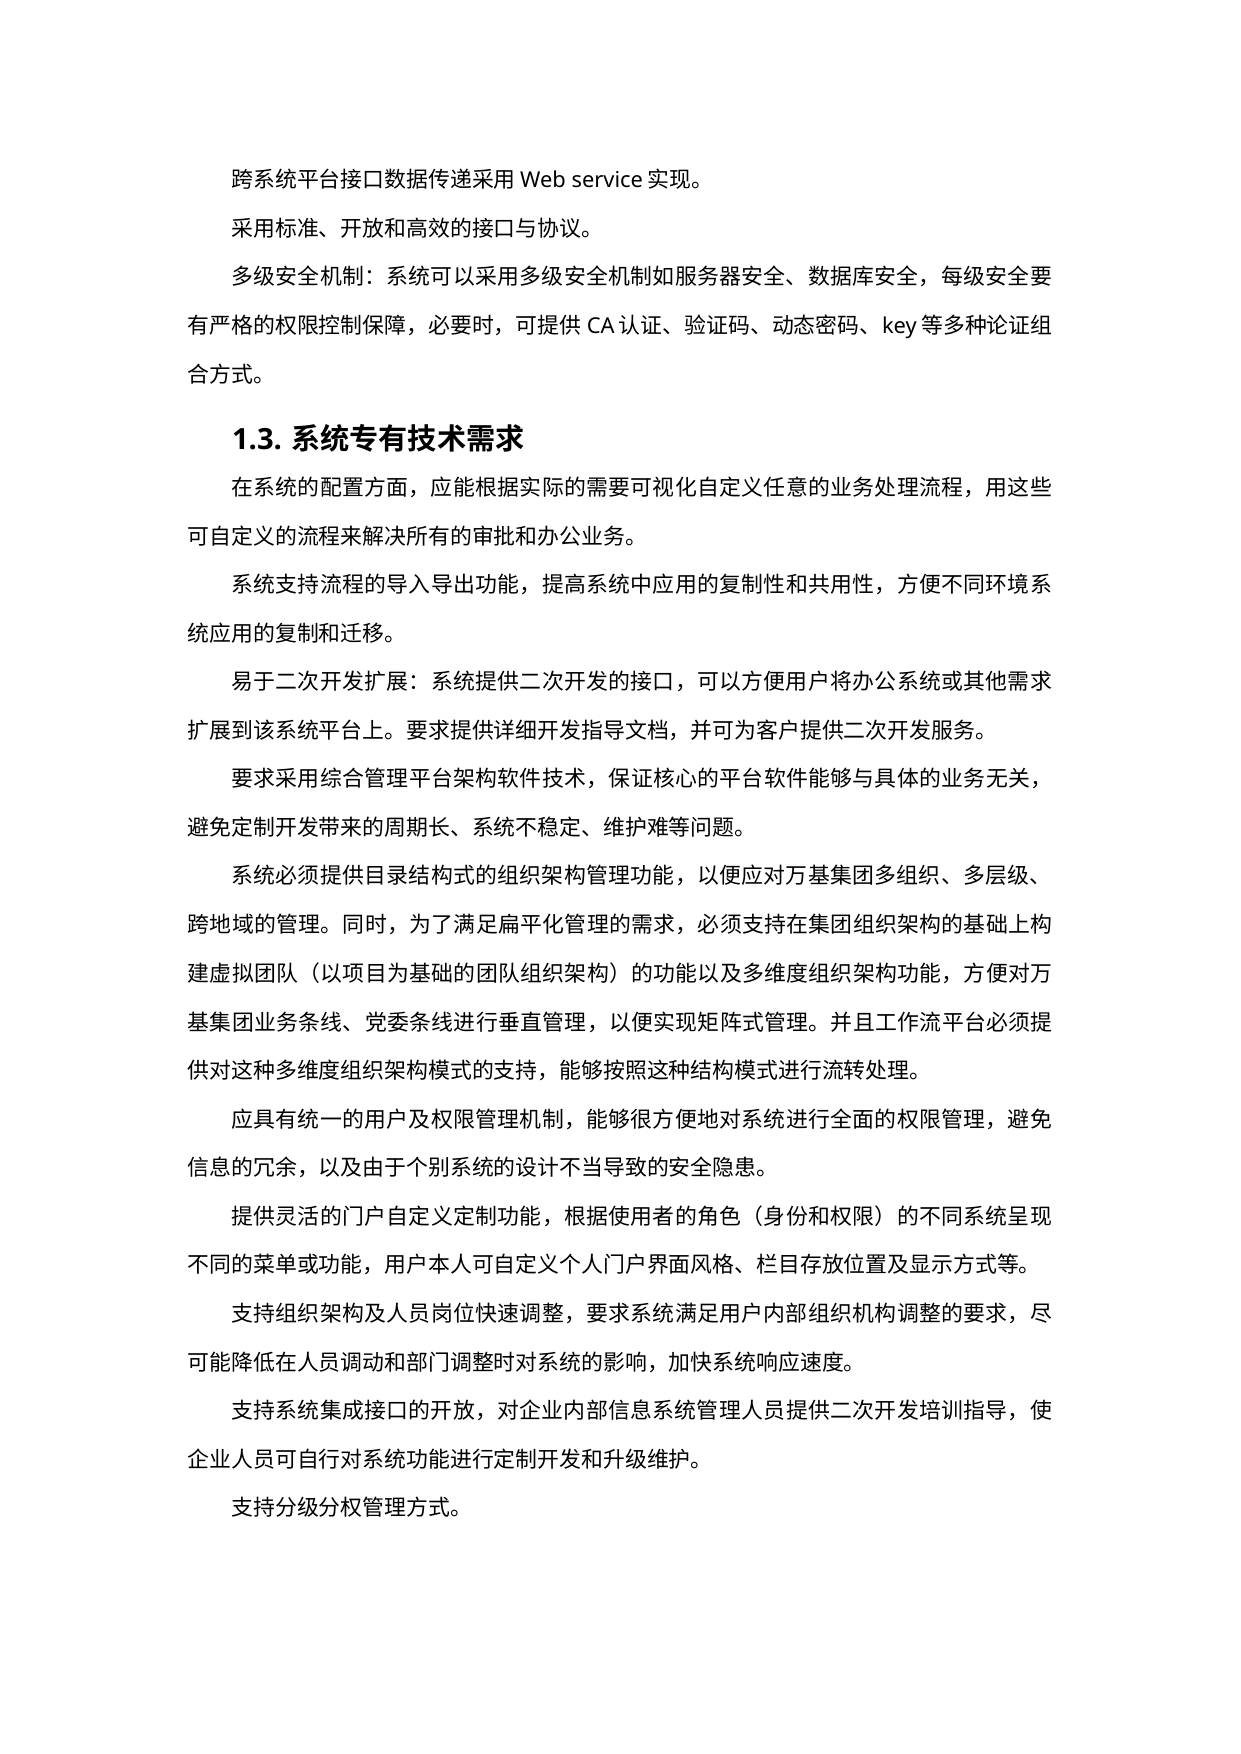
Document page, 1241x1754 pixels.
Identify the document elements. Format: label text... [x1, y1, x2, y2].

text 跨系统平台接口数据传递采用Web service实现。 [187, 162, 1053, 194]
text 支持分级分权管理方式。 [187, 1489, 1053, 1522]
text 应具有统一的用户及权限管理机制，能够很方便地对系统进行全面的权限管理，避免信息的冗余，以及由于个别系统的设计不当导致的安全隐患。 [187, 1101, 1053, 1182]
text 在系统的配置方面，应能根据实际的需要可视化自定义任意的业务处理流程，用这些可自定义的流程来解决所有的审批和办公业务。 [187, 469, 1053, 551]
text 支持组织架构及人员岗位快速调整，要求系统满足用户内部组织机构调整的要求，尽可能降低在人员调动和部门调整时对系统的影响，加快系统响应速度。 [187, 1295, 1053, 1377]
text 多级安全机制：系统可以采用多级安全机制如服务器安全、数据库安全，每级安全要有严格的权限控制保障，必要时，可提供CA认证、验证码、动态密码、key等多种论证组合方式。 [187, 259, 1053, 389]
text 系统必须提供目录结构式的组织架构管理功能，以便应对万基集团多组织、多层级、跨地域的管理。同时，为了满足扁平化管理的需求，必须支持在集团组织架构的基础上构建虚拟团队（以项目为基础的团队组织架构）的功能以及多维度组织架构功能，方便对万基集团业务条线、党委条线进行垂直管理，以便实现矩阵式管理。并且工作流平台必须提供对这种多维度组织架构模式的支持，能够按照这种结构模式进行流转处理。 [187, 858, 1053, 1085]
text 系统支持流程的导入导出功能，提高系统中应用的复制性和共用性，方便不同环境系统应用的复制和迁移。 [187, 567, 1053, 648]
text 支持系统集成接口的开放，对企业内部信息系统管理人员提供二次开发培训指导，使企业人员可自行对系统功能进行定制开发和升级维护。 [187, 1392, 1053, 1474]
list 系统专有技术需求 [232, 404, 1053, 469]
text 要求采用综合管理平台架构软件技术，保证核心的平台软件能够与具体的业务无关，避免定制开发带来的周期长、系统不稳定、维护难等问题。 [187, 761, 1053, 842]
text 采用标准、开放和高效的接口与协议。 [187, 210, 1053, 243]
text 易于二次开发扩展：系统提供二次开发的接口，可以方便用户将办公系统或其他需求扩展到该系统平台上。要求提供详细开发指导文档，并可为客户提供二次开发服务。 [187, 664, 1053, 745]
text 提供灵活的门户自定义定制功能，根据使用者的角色（身份和权限）的不同系统呈现不同的菜单或功能，用户本人可自定义个人门户界面风格、栏目存放位置及显示方式等。 [187, 1198, 1053, 1279]
